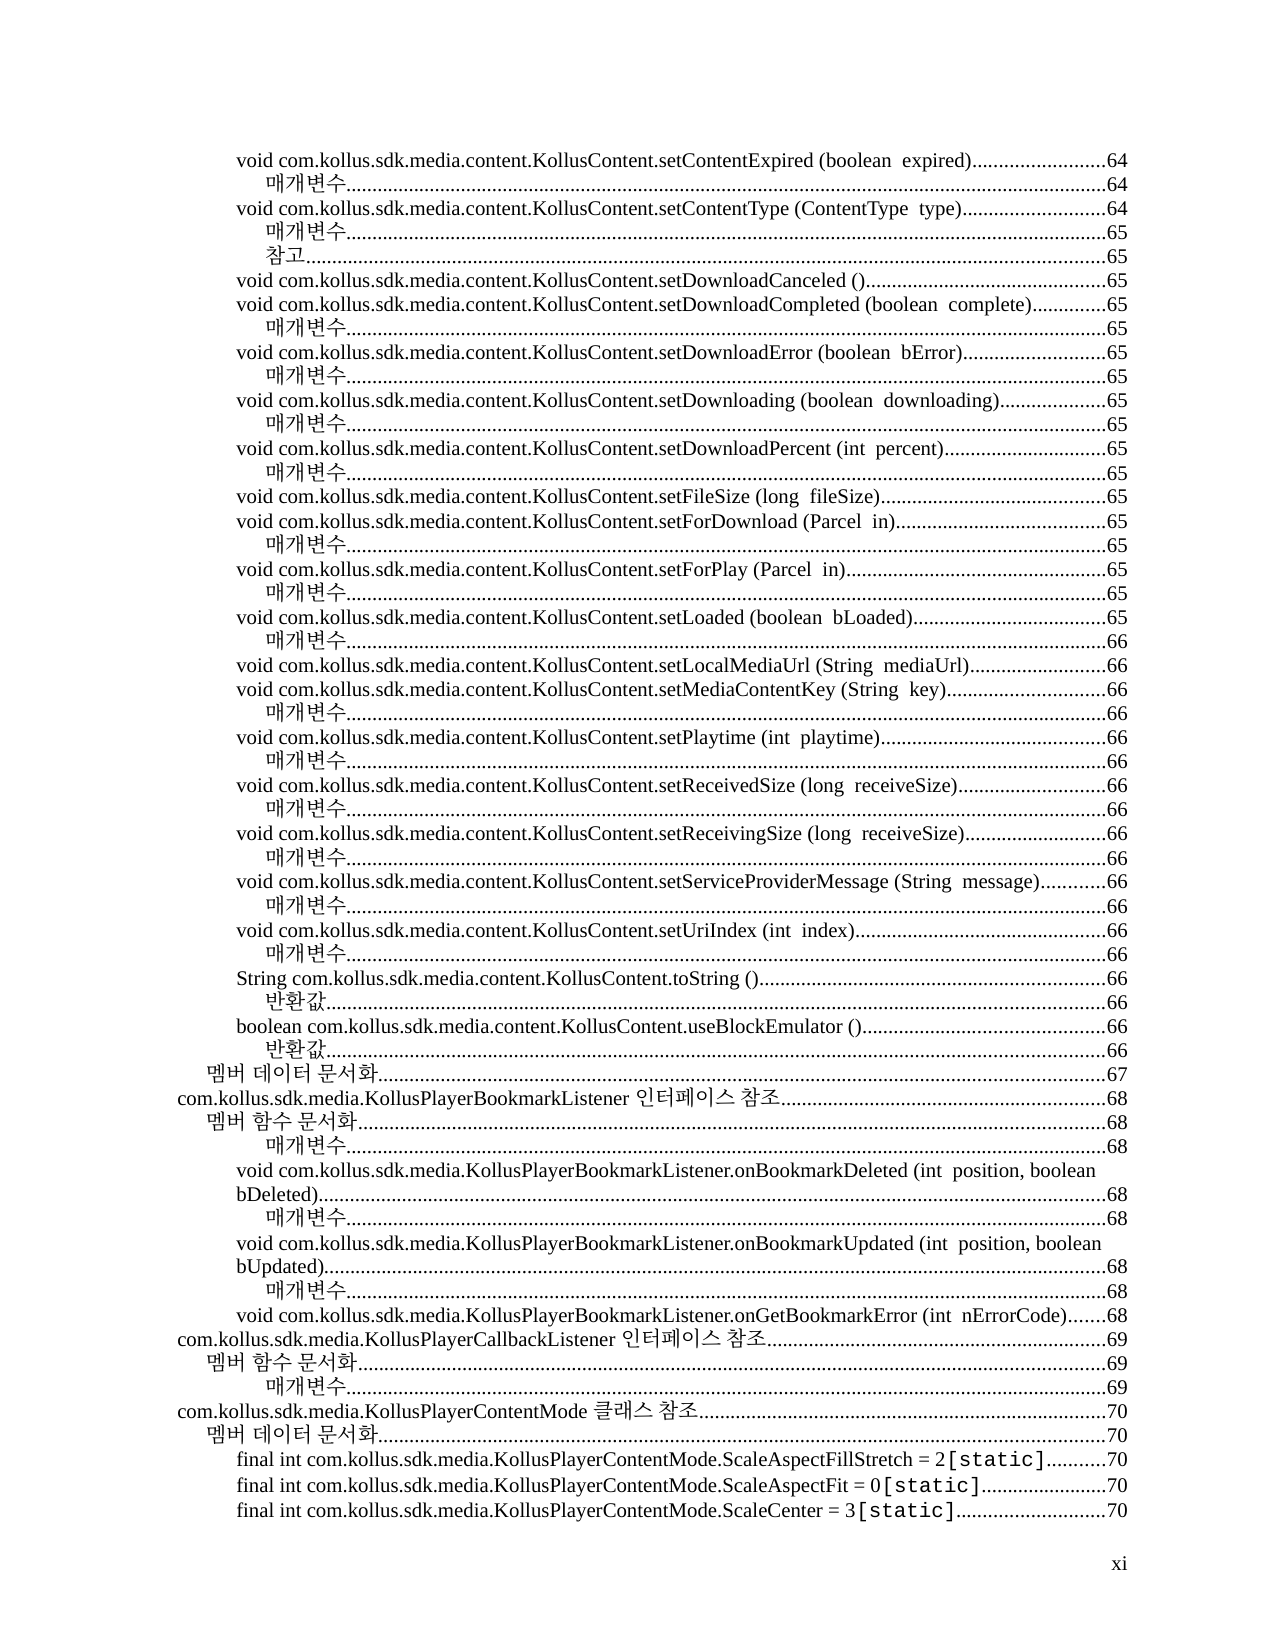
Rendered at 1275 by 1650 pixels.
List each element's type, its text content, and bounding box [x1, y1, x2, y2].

text void com.kollus.sdk.media.KollusPlayerBookmarkListener.onBookmarkDeleted (int position, boolean bDeleted) 68 [236, 1158, 1127, 1206]
text void com.kollus.sdk.media.KollusPlayerBookmarkListener.onBookmarkUpdated (int position, boolean bUpdated) 68 [236, 1230, 1127, 1278]
text void com.kollus.sdk.media.content.KollusContent.setDownloading (boolean downloading) 65 [236, 388, 1127, 412]
text void com.kollus.sdk.media.content.KollusContent.setContentType (ContentType type) 64 [236, 196, 1127, 220]
text 매개변수 66 [266, 893, 1127, 918]
text com.kollus.sdk.media.KollusPlayerContentMode 클래스 참조 70 [177, 1399, 1127, 1423]
text void com.kollus.sdk.media.content.KollusContent.setReceivedSize (long receiveSize) 66 [236, 773, 1127, 797]
text void com.kollus.sdk.media.KollusPlayerBookmarkListener.onGetBookmarkError (int nErrorCode) 68 [236, 1303, 1127, 1327]
text 멤버 함수 문서화 68 [207, 1110, 1127, 1134]
text 매개변수 66 [266, 845, 1127, 869]
text void com.kollus.sdk.media.content.KollusContent.setForDownload (Parcel in) 65 [236, 508, 1127, 533]
text 매개변수 65 [266, 460, 1127, 484]
text void com.kollus.sdk.media.content.KollusContent.setDownloadCompleted (boolean complete) 65 [236, 292, 1127, 316]
text 매개변수 68 [266, 1206, 1127, 1230]
text 매개변수 65 [266, 581, 1127, 605]
text final int com.kollus.sdk.media.KollusPlayerContentMode.ScaleAspectFit = 0[static] 70 [236, 1473, 1127, 1498]
text void com.kollus.sdk.media.content.KollusContent.setReceivingSize (long receiveSize) 66 [236, 821, 1127, 845]
text 매개변수 66 [266, 701, 1127, 725]
text 매개변수 65 [266, 364, 1127, 388]
text 매개변수 68 [266, 1278, 1127, 1303]
text 매개변수 65 [266, 412, 1127, 436]
text 매개변수 66 [266, 797, 1127, 821]
text 매개변수 65 [266, 220, 1127, 244]
text final int com.kollus.sdk.media.KollusPlayerContentMode.ScaleAspectFillStretch = 2[static] 70 [236, 1447, 1127, 1473]
text 매개변수 64 [266, 172, 1127, 196]
text void com.kollus.sdk.media.content.KollusContent.setLoaded (boolean bLoaded) 65 [236, 605, 1127, 629]
text boolean com.kollus.sdk.media.content.KollusContent.useBlockEmulator () 66 [236, 1014, 1127, 1038]
text 멤버 함수 문서화 69 [207, 1351, 1127, 1375]
text void com.kollus.sdk.media.content.KollusContent.setContentExpired (boolean expired) 64 [236, 148, 1127, 172]
text void com.kollus.sdk.media.content.KollusContent.setServiceProviderMessage (String message) 66 [236, 869, 1127, 893]
text com.kollus.sdk.media.KollusPlayerBookmarkListener 인터페이스 참조 68 [177, 1086, 1127, 1110]
text 멤버 데이터 문서화 67 [207, 1062, 1127, 1086]
text 멤버 데이터 문서화 70 [207, 1423, 1127, 1447]
text void com.kollus.sdk.media.content.KollusContent.setDownloadCanceled () 65 [236, 268, 1127, 292]
text String com.kollus.sdk.media.content.KollusContent.toString () 66 [236, 966, 1127, 990]
text 매개변수 65 [266, 533, 1127, 557]
text void com.kollus.sdk.media.content.KollusContent.setUriIndex (int index) 66 [236, 918, 1127, 942]
text 매개변수 66 [266, 942, 1127, 966]
text void com.kollus.sdk.media.content.KollusContent.setFileSize (long fileSize) 65 [236, 484, 1127, 508]
text 매개변수 66 [266, 629, 1127, 653]
text 매개변수 69 [266, 1375, 1127, 1399]
text 참고 65 [266, 244, 1127, 268]
text void com.kollus.sdk.media.content.KollusContent.setLocalMediaUrl (String mediaUrl) 66 [236, 653, 1127, 677]
text void com.kollus.sdk.media.content.KollusContent.setForPlay (Parcel in) 65 [236, 557, 1127, 581]
text 매개변수 68 [266, 1134, 1127, 1158]
text void com.kollus.sdk.media.content.KollusContent.setDownloadPercent (int percent) 65 [236, 436, 1127, 460]
text void com.kollus.sdk.media.content.KollusContent.setDownloadError (boolean bError) 65 [236, 340, 1127, 364]
text void com.kollus.sdk.media.content.KollusContent.setPlaytime (int playtime) 66 [236, 725, 1127, 749]
text 반환값 66 [266, 1038, 1127, 1062]
text com.kollus.sdk.media.KollusPlayerCallbackListener 인터페이스 참조 69 [177, 1327, 1127, 1351]
text 매개변수 66 [266, 749, 1127, 773]
text 반환값 66 [266, 990, 1127, 1014]
text final int com.kollus.sdk.media.KollusPlayerContentMode.ScaleCenter = 3[static] 70 [236, 1498, 1127, 1524]
text 매개변수 65 [266, 316, 1127, 340]
text void com.kollus.sdk.media.content.KollusContent.setMediaContentKey (String key) 66 [236, 677, 1127, 701]
